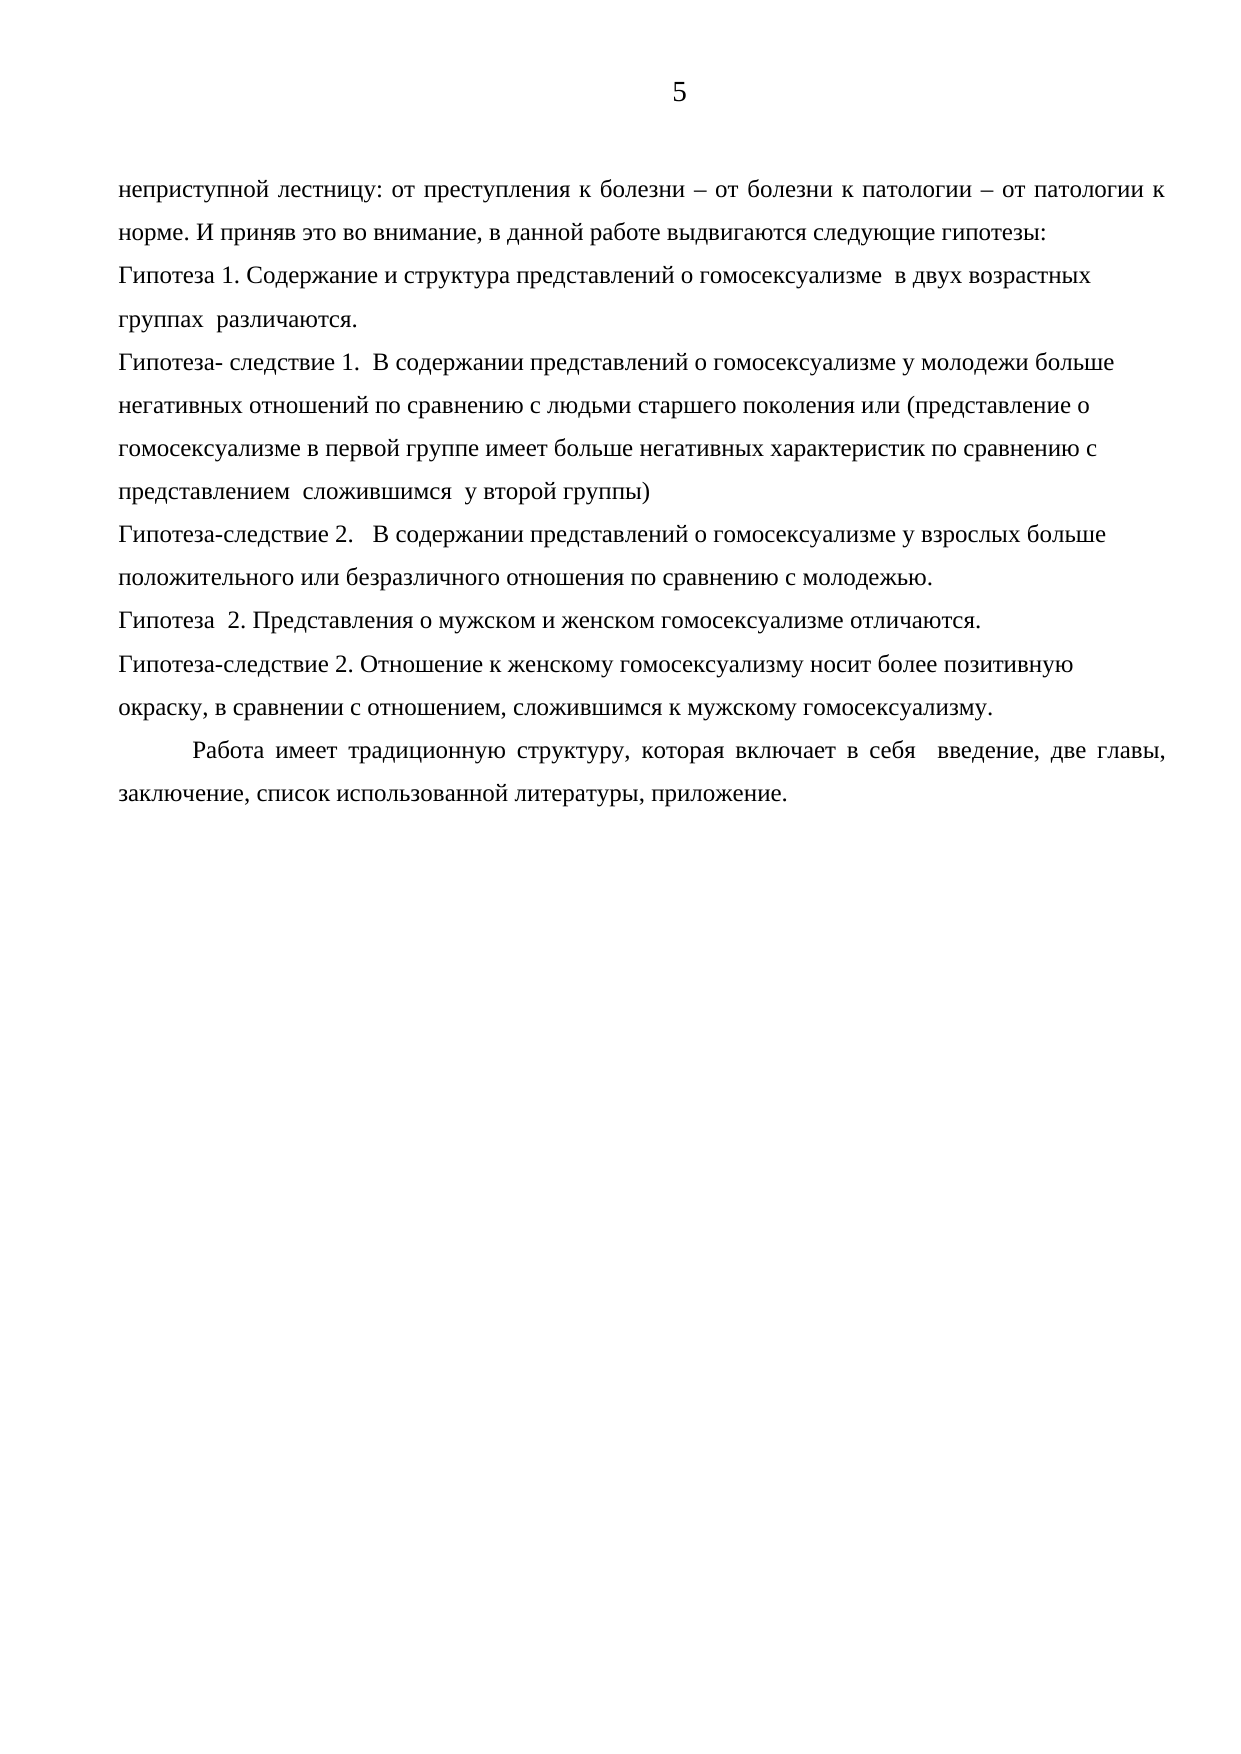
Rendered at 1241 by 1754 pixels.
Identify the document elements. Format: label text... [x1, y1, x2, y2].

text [118, 174, 1167, 246]
text Гипотеза- следствие 1. В содержании представлений о гомосексуализме у молодежи больше негативных отношений по сравнению с людьми старшего поколения или (представление о гомосексуализме в первой группе имеет больше негативных характеристик по сравнению с представлением сложившимся у второй группы) [118, 347, 1167, 505]
text Гипотеза 1. Содержание и структура представлений о гомосексуализме в двух возрастных группах различаются. [118, 261, 1167, 332]
text Работа имеет традиционную структуру, которая включает в себя введение, две главы, заключение, список использованной литературы, приложение. [118, 735, 1167, 807]
text Гипотеза 2. Представления о мужском и женском гомосексуализме отличаются. [118, 606, 1167, 634]
text Гипотеза-следствие 2. В содержании представлений о гомосексуализме у взрослых больше положительного или безразличного отношения по сравнению с молодежью. [118, 519, 1167, 591]
text Гипотеза-следствие 2. Отношение к женскому гомосексуализму носит более позитивную окраску, в сравнении с отношением, сложившимся к мужскому гомосексуализму. [118, 649, 1167, 721]
